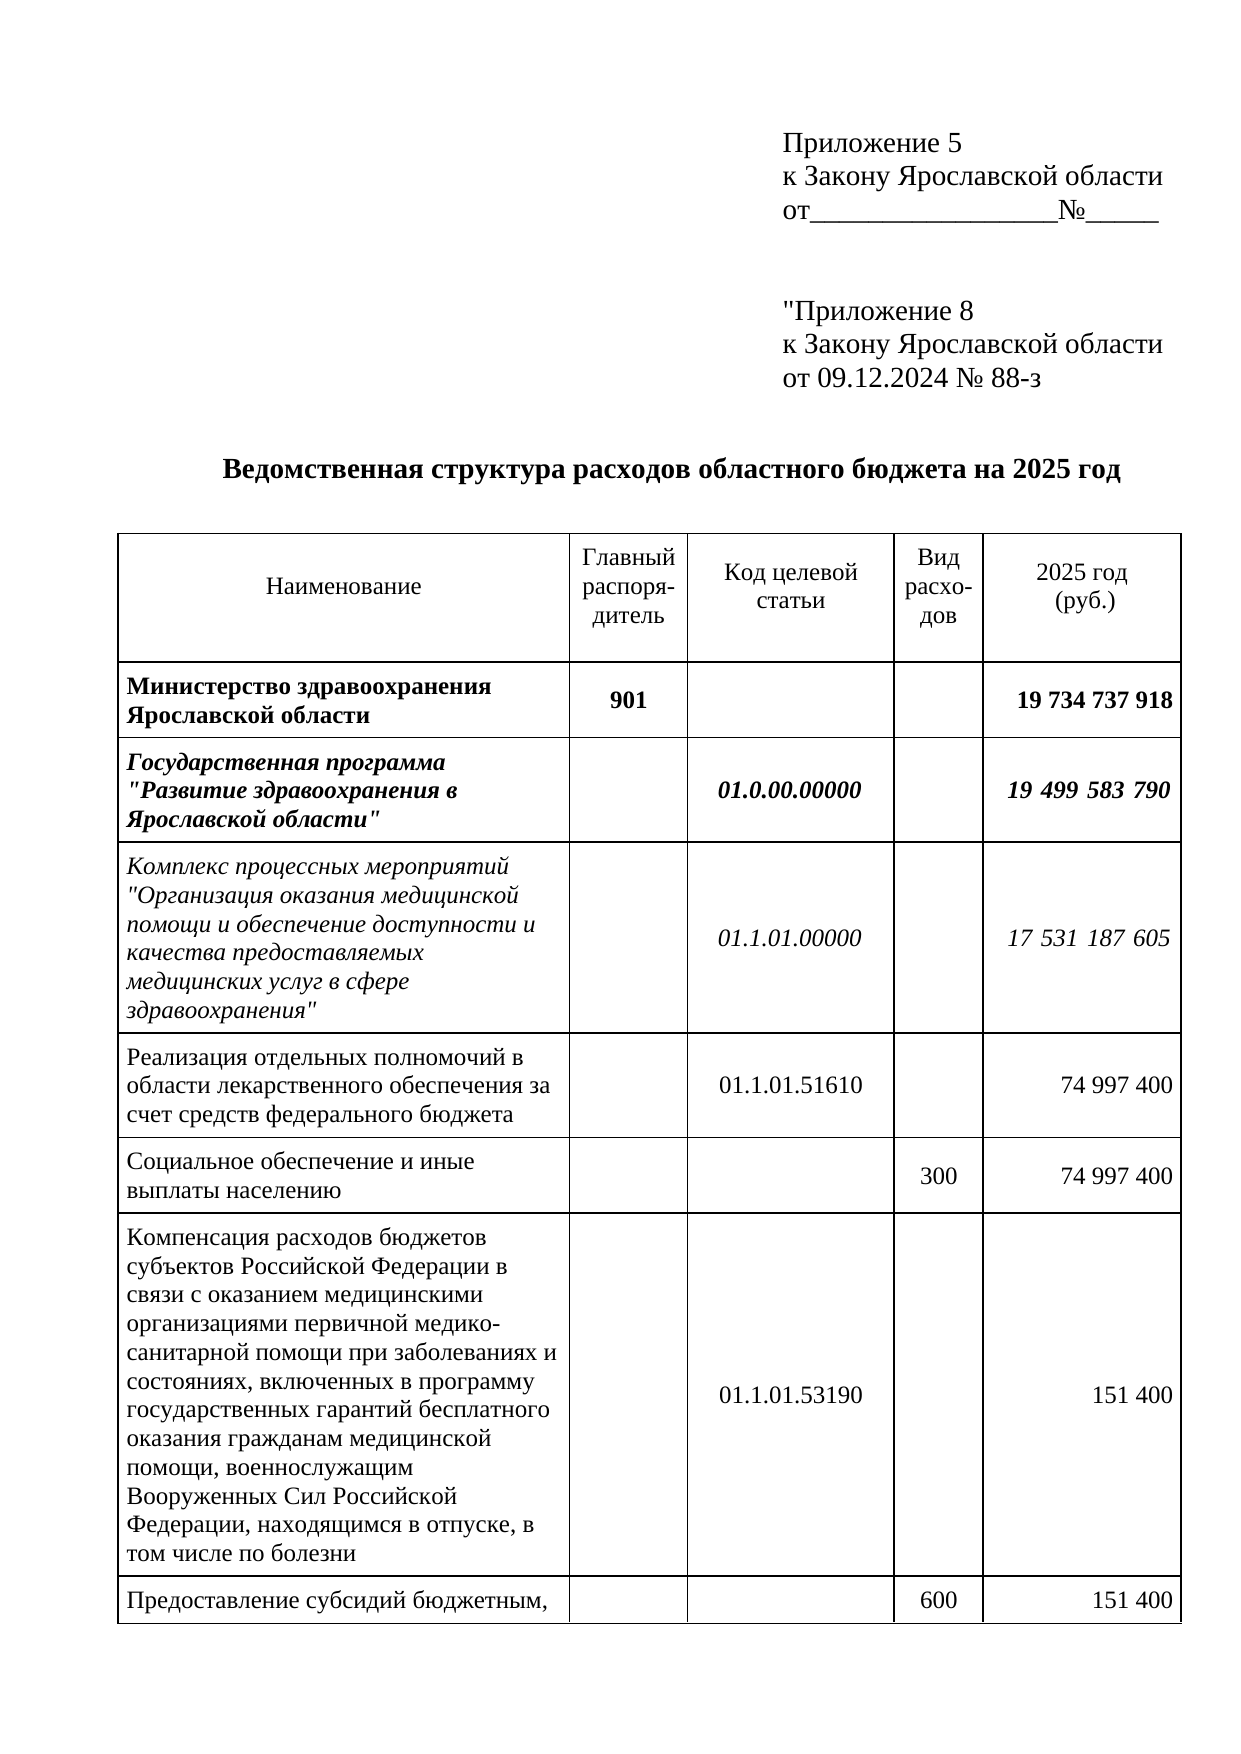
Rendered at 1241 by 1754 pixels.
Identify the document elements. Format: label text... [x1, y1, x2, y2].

text к Закону Ярославской области [782, 158, 1181, 192]
table_cell 901 [570, 663, 687, 737]
table_cell [688, 663, 893, 737]
table_cell [895, 663, 982, 737]
table_cell [570, 1214, 687, 1575]
table_cell 19 734 737 918 [984, 663, 1180, 737]
text "Приложение 8 [782, 293, 1181, 326]
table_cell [119, 1577, 569, 1622]
table_cell 01.0.00.00000 [688, 738, 893, 841]
table_cell Компенсация расходов бюджетов субъектов Российской Федерации в связи с оказанием медицинскими организациями первичной медико-санитарной помощи при заболеваниях и состояниях, включенных в программу государственных гарантий бесплатного оказания гражданам медицинской помощи, военнослужащим Вооруженных Сил Российской Федерации, находящимся в отпуске, в том числе по болезни [119, 1214, 569, 1575]
table_header 2025 год (руб.) [984, 534, 1180, 661]
table_cell [895, 738, 982, 841]
text от_________________№_____ [782, 192, 1181, 226]
table_cell 74 997 400 [984, 1034, 1180, 1136]
table_header Наименование [119, 534, 569, 661]
table_cell 74 997 400 [984, 1138, 1180, 1212]
table_cell [570, 843, 687, 1032]
table_cell 600 [895, 1577, 982, 1622]
table_cell Социальное обеспечение и иные выплаты населению [119, 1138, 569, 1212]
table_cell [688, 1577, 893, 1622]
table_cell [895, 843, 982, 1032]
table_header Вид расхо- дов [895, 534, 982, 661]
table_header Код целевой статьи [688, 534, 893, 661]
table_cell [570, 1034, 687, 1136]
table_cell 151 400 [984, 1214, 1180, 1575]
table_cell [895, 1034, 982, 1136]
table_cell [570, 1577, 687, 1622]
table_cell 300 [895, 1138, 982, 1212]
text Ведомственная структура расходов областного бюджета на 2025 год [118, 451, 1181, 484]
table_cell [688, 1138, 893, 1212]
table_cell 01.1.01.53190 [688, 1214, 893, 1575]
table_cell 151 400 [984, 1577, 1180, 1622]
table_cell 01.1.01.00000 [688, 843, 893, 1032]
table_cell Министерство здравоохранения Ярославской области [119, 663, 569, 737]
table_cell Государственная программа "Развитие здравоохранения в Ярославской области" [119, 738, 569, 841]
text Приложение 5 [782, 125, 1181, 158]
table_cell 19 499 583 790 [984, 738, 1180, 841]
text от 09.12.2024 № 88-з [782, 360, 1181, 393]
table_cell 01.1.01.51610 [688, 1034, 893, 1136]
text к Закону Ярославской области [782, 326, 1181, 360]
table_cell Реализация отдельных полномочий в области лекарственного обеспечения за счет средств федерального бюджета [119, 1034, 569, 1136]
table_cell Комплекс процессных мероприятий "Организация оказания медицинской помощи и обеспечение доступности и качества предоставляемых медицинских услуг в сфере здравоохранения" [119, 843, 569, 1032]
table_cell [570, 738, 687, 841]
table_cell 17 531 187 605 [984, 843, 1180, 1032]
table_cell [895, 1214, 982, 1575]
table_header Главный распоря-дитель [570, 534, 687, 661]
table_cell [570, 1138, 687, 1212]
